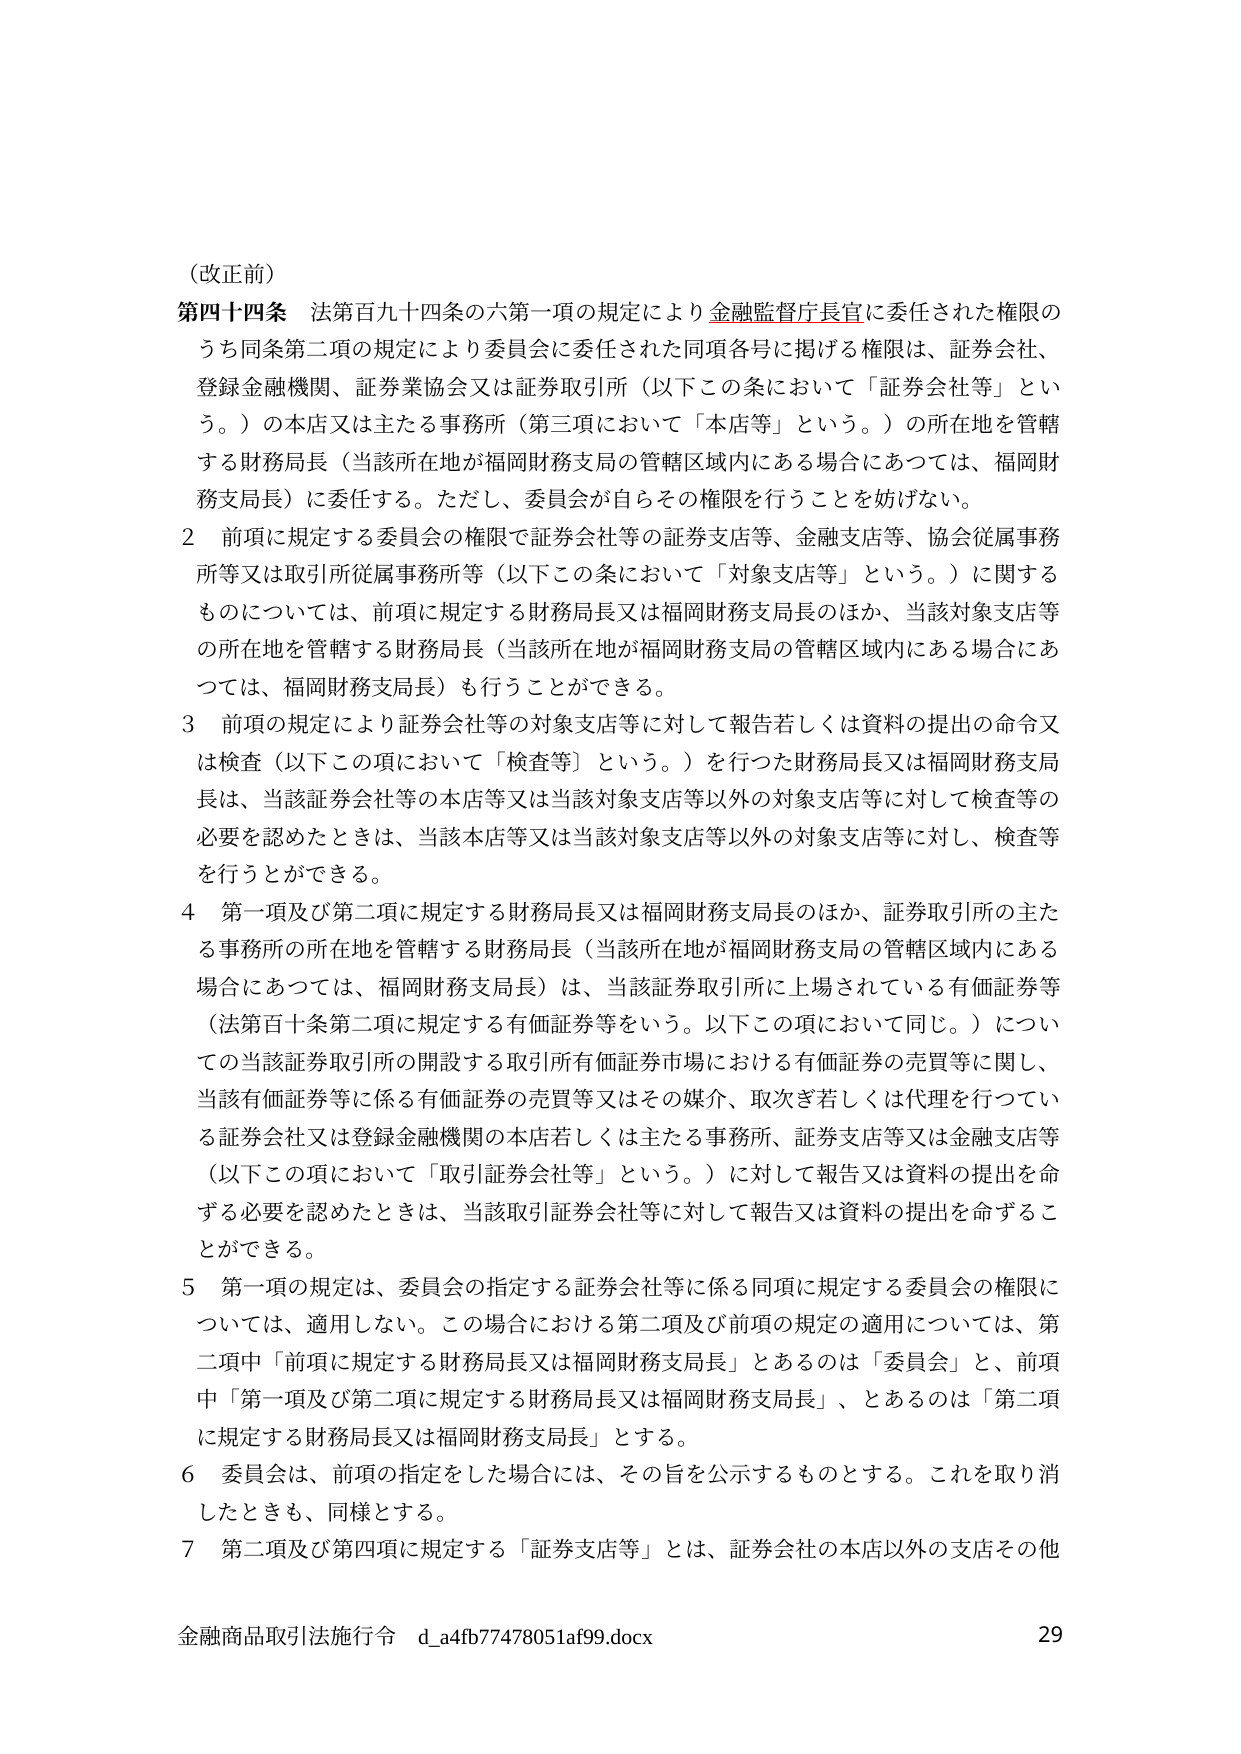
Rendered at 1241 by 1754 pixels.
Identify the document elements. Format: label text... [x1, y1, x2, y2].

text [177, 1529, 1063, 1567]
text ４ 第一項及び第二項に規定する財務局長又は福岡財務支局長のほか、証券取引所の主たる事務所の所在地を管轄する財務局長（当該所在地が福岡財務支局の管轄区域内にある場合にあつては、福岡財務支局長）は、当該証券取引所に上場されている有価証券等（法第百十条第二項に規定する有価証券等をいう。以下この項において同じ。）についての当該証券取引所の開設する取引所有価証券市場における有価証券の売買等に関し、当該有価証券等に係る有価証券の売買等又はその媒介、取次ぎ若しくは代理を行つている証券会社又は登録金融機関の本店若しくは主たる事務所、証券支店等又は金融支店等（以下この項において「取引証券会社等」という。）に対して報告又は資料の提出を命ずる必要を認めたときは、当該取引証券会社等に対して報告又は資料の提出を命ずることができる。 [177, 892, 1063, 1267]
text 第四十四条 法第百九十四条の六第一項の規定により金融監督庁長官に委任された権限のうち同条第二項の規定により委員会に委任された同項各号に掲げる権限は、証券会社、登録金融機関、証券業協会又は証券取引所（以下この条において「証券会社等」という。）の本店又は主たる事務所（第三項において「本店等」という。）の所在地を管轄する財務局長（当該所在地が福岡財務支局の管轄区域内にある場合にあつては、福岡財務支局長）に委任する。ただし、委員会が自らその権限を行うことを妨げない。 [177, 292, 1063, 517]
text ５ 第一項の規定は、委員会の指定する証券会社等に係る同項に規定する委員会の権限については、適用しない。この場合における第二項及び前項の規定の適用については、第二項中「前項に規定する財務局長又は福岡財務支局長」とあるのは「委員会」と、前項中「第一項及び第二項に規定する財務局長又は福岡財務支局長」、とあるのは「第二項に規定する財務局長又は福岡財務支局長」とする。 [177, 1267, 1063, 1454]
text （改正前） [177, 254, 1063, 292]
text ３ 前項の規定により証券会社等の対象支店等に対して報告若しくは資料の提出の命令又は検査（以下この項において「検査等〕という。）を行つた財務局長又は福岡財務支局長は、当該証券会社等の本店等又は当該対象支店等以外の対象支店等に対して検査等の必要を認めたときは、当該本店等又は当該対象支店等以外の対象支店等に対し、検査等を行うとができる。 [177, 704, 1063, 892]
text ６ 委員会は、前項の指定をした場合には、その旨を公示するものとする。これを取り消したときも、同様とする。 [177, 1454, 1063, 1529]
text ２ 前項に規定する委員会の権限で証券会社等の証券支店等、金融支店等、協会従属事務所等又は取引所従属事務所等（以下この条において「対象支店等」という。）に関するものについては、前項に規定する財務局長又は福岡財務支局長のほか、当該対象支店等の所在地を管轄する財務局長（当該所在地が福岡財務支局の管轄区域内にある場合にあつては、福岡財務支局長）も行うことができる。 [177, 517, 1063, 704]
